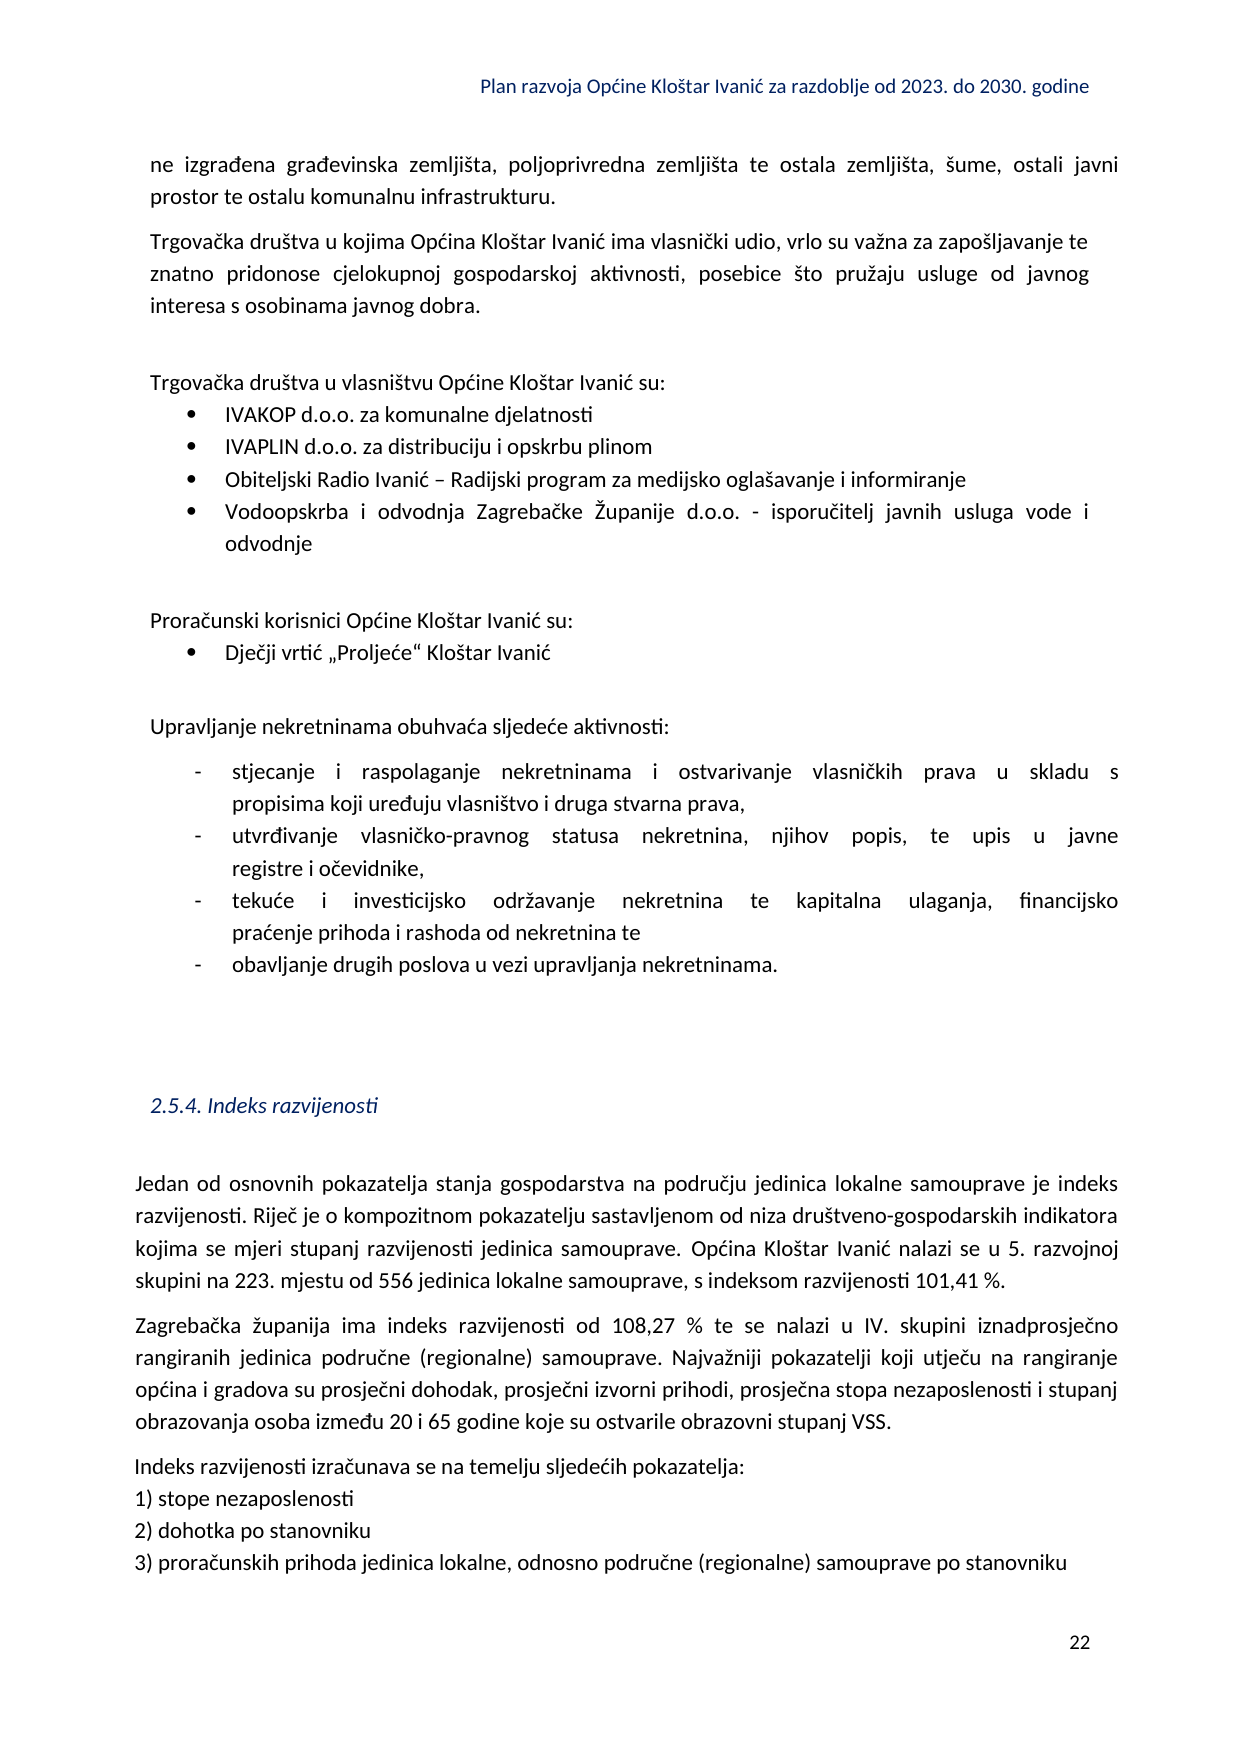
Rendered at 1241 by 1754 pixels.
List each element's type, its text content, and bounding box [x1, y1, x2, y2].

list IVAPLIN d.o.o. za distribuciju i opskrbu plinom [187, 432, 1090, 461]
text 2) dohotka po stanovniku [134, 1516, 1120, 1544]
subtitle 2.5.4. Indeks razvijenosti [150, 1091, 1090, 1119]
text Zagrebačka županija ima indeks razvijenosti od 108,27 % te se nalazi u IV. skupini iznadprosječno rangiranih jedinica područne (regionalne) samouprave. Najvažniji pokazatelji koji utječu na rangiranje općina i gradova su prosječni dohodak, prosječni izvorni prihodi, prosječna stopa nezaposlenosti i stupanj obrazovanja osoba između 20 i 65 godine koje su ostvarile obrazovni stupanj VSS. [135, 1311, 1120, 1435]
text Trgovačka društva u kojima Općina Kloštar Ivanić ima vlasnički udio, vrlo su važna za zapošljavanje te znatno pridonose cjelokupnoj gospodarskoj aktivnosti, posebice što pružaju usluge od javnog interesa s osobinama javnog dobra. [150, 227, 1090, 319]
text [150, 150, 1120, 210]
list IVAKOP d.o.o. za komunalne djelatnosti [187, 400, 1090, 428]
list tekuće i investicijsko održavanje nekretnina te kapitalna ulaganja, financijsko praćenje prihoda i rashoda od nekretnina te [194, 886, 1120, 946]
text 3) proračunskih prihoda jedinica lokalne, odnosno područne (regionalne) samouprave po stanovniku [134, 1548, 1120, 1577]
list utvrđivanje vlasničko-pravnog statusa nekretnina, njihov popis, te upis u javne registre i očevidnike, [194, 821, 1120, 882]
list stjecanje i raspolaganje nekretninama i ostvarivanje vlasničkih prava u skladu s propisima koji uređuju vlasništvo i druga stvarna prava, [194, 757, 1120, 817]
list Obiteljski Radio Ivanić – Radijski program za medijsko oglašavanje i informiranje [187, 465, 1090, 493]
text Proračunski korisnici Općine Kloštar Ivanić su: [150, 606, 1090, 634]
text Trgovačka društva u vlasništvu Općine Kloštar Ivanić su: [150, 368, 1090, 396]
list Dječji vrtić „Proljeće“ Kloštar Ivanić [187, 638, 1090, 666]
text Upravljanje nekretninama obuhvaća sljedeće aktivnosti: [150, 712, 1120, 740]
list Vodoopskrba i odvodnja Zagrebačke Županije d.o.o. - isporučitelj javnih usluga vode i odvodnje [187, 497, 1090, 557]
text Jedan od osnovnih pokazatelja stanja gospodarstva na području jedinica lokalne samouprave je indeks razvijenosti. Riječ je o kompozitnom pokazatelju sastavljenom od niza društveno-gospodarskih indikatora kojima se mjeri stupanj razvijenosti jedinica samouprave. Općina Kloštar Ivanić nalazi se u 5. razvojnoj skupini na 223. mjestu od 556 jedinica lokalne samouprave, s indeksom razvijenosti 101,41 %. [135, 1169, 1120, 1294]
text Indeks razvijenosti izračunava se na temelju sljedećih pokazatelja: [134, 1452, 1120, 1480]
text 1) stope nezaposlenosti [134, 1484, 1120, 1512]
list obavljanje drugih poslova u vezi upravljanja nekretninama. [194, 950, 1120, 978]
